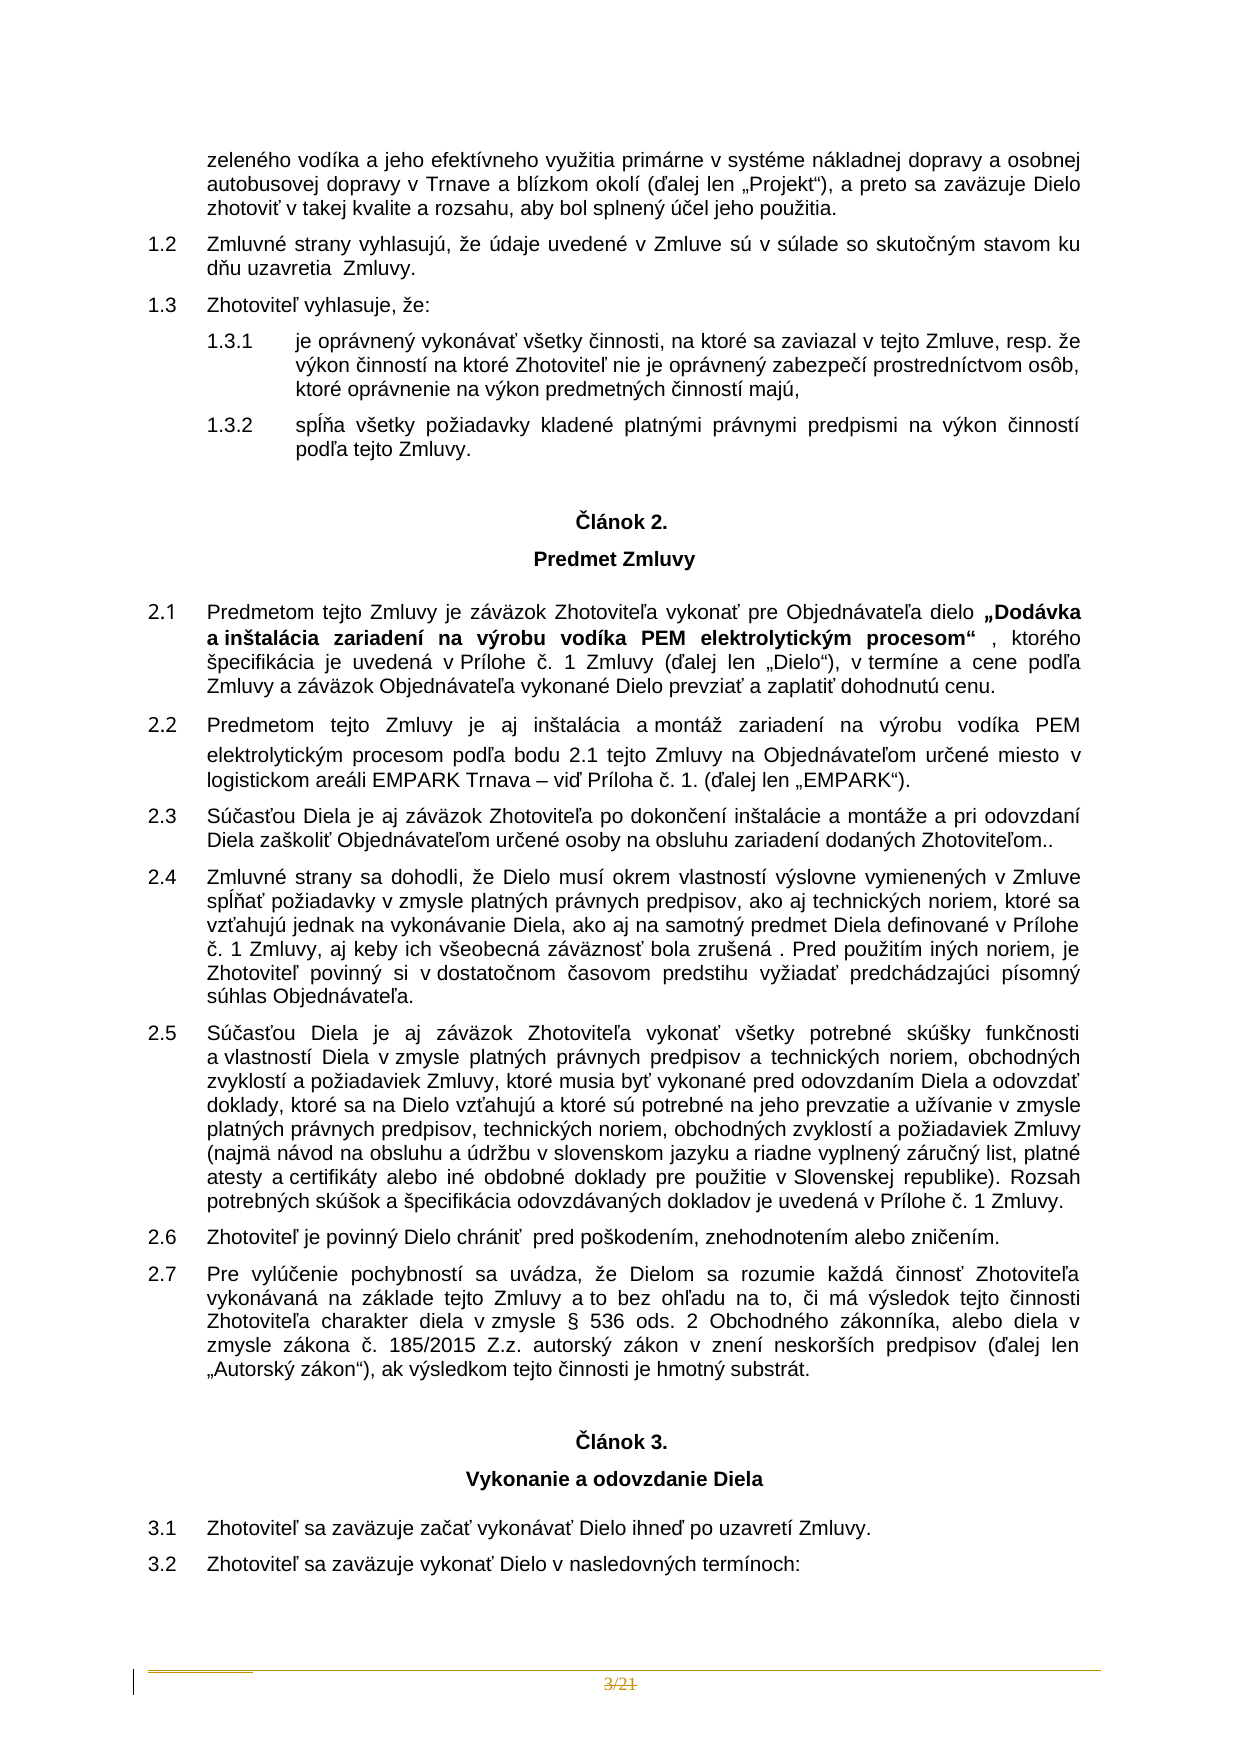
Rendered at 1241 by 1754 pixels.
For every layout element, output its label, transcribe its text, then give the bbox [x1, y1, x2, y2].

list Zhotoviteľ je povinný Dielo chrániť pred poškodením, znehodnotením alebo zničením. [148, 1225, 1081, 1249]
list Zmluvné strany sa dohodli, že Dielo musí okrem vlastností výslovne vymienených v Zmluve spĺňať požiadavky v zmysle platných právnych predpisov, ako aj technických noriem, ktoré sa vzťahujú jednak na vykonávanie Diela, ako aj na samotný predmet Diela definované v Prílohe č. 1 Zmluvy, aj keby ich všeobecná záväznosť bola zrušená . Pred použitím iných noriem, je Zhotoviteľ povinný si v dostatočnom časovom predstihu vyžiadať predchádzajúci písomný súhlas Objednávateľa. [148, 864, 1081, 1008]
text Vykonanie a odovzdanie Diela [148, 1467, 1081, 1491]
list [148, 148, 1081, 219]
list spĺňa všetky požiadavky kladené platnými právnymi predpismi na výkon činností podľa tejto Zmluvy. [207, 413, 1081, 461]
list Predmetom tejto Zmluvy je záväzok Zhotoviteľa vykonať pre Objednávateľa dielo „Dodávka a inštalácia zariadení na výrobu vodíka PEM elektrolytickým procesom“ , ktorého špecifikácia je uvedená v Prílohe č. 1 Zmluvy (ďalej len „Dielo“), v termíne a cene podľa Zmluvy a záväzok Objednávateľa vykonané Dielo prevziať a zaplatiť dohodnutú cenu. [148, 596, 1081, 698]
list Súčasťou Diela je aj záväzok Zhotoviteľa vykonať všetky potrebné skúšky funkčnosti a vlastností Diela v zmysle platných právnych predpisov a technických noriem, obchodných zvyklostí a požiadaviek Zmluvy, ktoré musia byť vykonané pred odovzdaním Diela a odovzdať doklady, ktoré sa na Dielo vzťahujú a ktoré sú potrebné na jeho prevzatie a užívanie v zmysle platných právnych predpisov, technických noriem, obchodných zvyklostí a požiadaviek Zmluvy (najmä návod na obsluhu a údržbu v slovenskom jazyku a riadne vyplnený záručný list, platné atesty a certifikáty alebo iné obdobné doklady pre použitie v Slovenskej republike). Rozsah potrebných skúšok a špecifikácia odovzdávaných dokladov je uvedená v Prílohe č. 1 Zmluvy. [148, 1021, 1081, 1212]
list je oprávnený vykonávať všetky činnosti, na ktoré sa zaviazal v tejto Zmluve, resp. že výkon činností na ktoré Zhotoviteľ nie je oprávnený zabezpečí prostredníctvom osôb, ktoré oprávnenie na výkon predmetných činností majú, [207, 329, 1081, 401]
list Súčasťou Diela je aj záväzok Zhotoviteľa po dokončení inštalácie a montáže a pri odovzdaní Diela zaškoliť Objednávateľom určené osoby na obsluhu zariadení dodaných Zhotoviteľom.. [148, 804, 1081, 852]
text Predmet Zmluvy [148, 547, 1081, 571]
list Zmluvné strany vyhlasujú, že údaje uvedené v Zmluve sú v súlade so skutočným stavom ku dňu uzavretia Zmluvy. [148, 232, 1081, 280]
list Pre vylúčenie pochybností sa uvádza, že Dielom sa rozumie každá činnosť Zhotoviteľa vykonávaná na základe tejto Zmluvy a to bez ohľadu na to, či má výsledok tejto činnosti Zhotoviteľa charakter diela v zmysle § 536 ods. 2 Obchodného zákonníka, alebo diela v zmysle zákona č. 185/2015 Z.z. autorský zákon v znení neskorších predpisov (ďalej len „Autorský zákon“), ak výsledkom tejto činnosti je hmotný substrát. [148, 1261, 1081, 1381]
list Zhotoviteľ vyhlasuje, že: [148, 292, 1081, 316]
list Zhotoviteľ sa zaväzuje vykonať Dielo v nasledovných termínoch: [148, 1552, 1081, 1576]
list Zhotoviteľ sa zaväzuje začať vykonávať Dielo ihneď po uzavretí Zmluvy. [148, 1516, 1081, 1539]
list Predmetom tejto Zmluvy je aj inštalácia a montáž zariadení na výrobu vodíka PEM elektrolytickým procesom podľa bodu 2.1 tejto Zmluvy na Objednávateľom určené miesto v logistickom areáli EMPARK Trnava – viď Príloha č. 1. (ďalej len „EMPARK“). [148, 710, 1081, 792]
